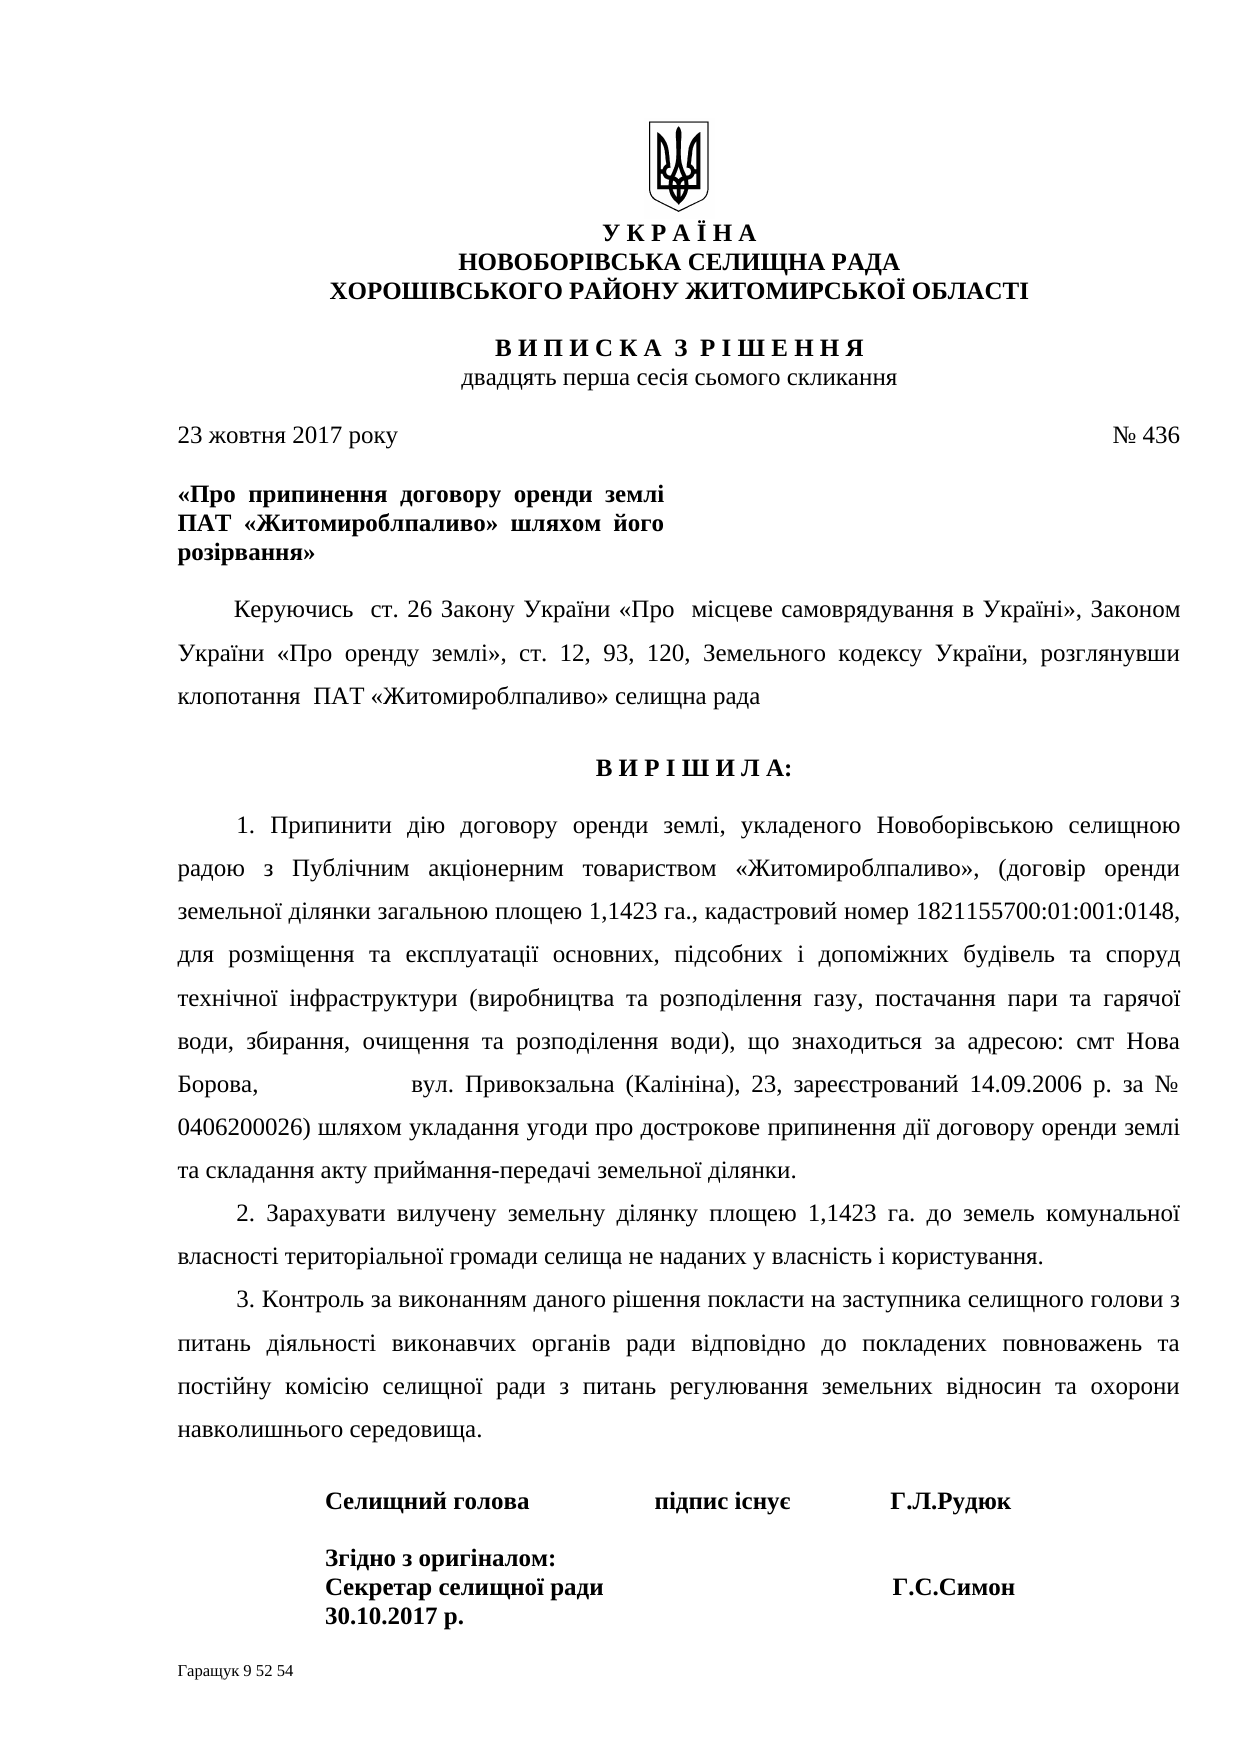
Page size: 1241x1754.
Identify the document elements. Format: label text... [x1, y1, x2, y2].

text В И Р І Ш И Л А: [177, 753, 1181, 781]
text Згідно з оригіналом: [177, 1543, 1181, 1572]
text 30.10.2017 р. [177, 1601, 1181, 1629]
text 2. Зарахувати вилучену земельну ділянку площею 1,1423 га. до земель комунальної власності територіальної громади селища не наданих у власність і користування. [177, 1198, 1182, 1270]
text Керуючись ст. 26 Закону України «Про місцеве самоврядування в Україні», Законом України «Про оренду землі», ст. 12, 93, 120, Земельного кодексу України, розглянувши клопотання ПАТ «Житомироблпаливо» селищна рада [177, 594, 1181, 709]
picture [643, 118, 715, 219]
text Селищний голова підпис існує Г.Л.Рудюк [177, 1486, 1181, 1514]
text двадцять перша сесія сьомого скликання [177, 362, 1181, 391]
text 23 жовтня 2017 року № 436 [177, 420, 1181, 448]
text В И П И С К А З Р І Ш Е Н Н Я [177, 333, 1181, 362]
text «Про припинення договору оренди землі ПАТ «Житомироблпаливо» шляхом його розірвання» [177, 479, 664, 566]
text Секретар селищної ради Г.С.Симон [177, 1572, 1181, 1601]
text ХОРОШІВСЬКОГО РАЙОНУ ЖИТОМИРСЬКОЇ ОБЛАСТІ [177, 276, 1181, 305]
text 3. Контроль за виконанням даного рішення покласти на заступника селищного голови з питань діяльності виконавчих органів ради відповідно до покладених повноважень та постійну комісію селищної ради з питань регулювання земельних відносин та охорони навколишнього середовища. [177, 1284, 1181, 1443]
text У К Р А Ї Н А [177, 218, 1181, 247]
text 1. Припинити дію договору оренди землі, укладеного Новоборівською селищною радою з Публічним акціонерним товариством «Житомироблпаливо», (договір оренди земельної ділянки загальною площею 1,1423 га., кадастровий номер 1821155700:01:001:0148, для розміщення та експлуатації основних, підсобних і допоміжних будівель та споруд технічної інфраструктури (виробництва та розподілення газу, постачання пари та гарячої води, збирання, очищення та розподілення води), що знаходиться за адресою: смт Нова Борова, вул. Привокзальна (Калініна), 23, зареєстрований 14.09.2006 р. за № 0406200026) шляхом укладання угоди про дострокове припинення дії договору оренди землі та складання акту приймання-передачі земельної ділянки. [177, 810, 1181, 1184]
text НОВОБОРІВСЬКА СЕЛИЩНА РАДА [177, 247, 1181, 276]
